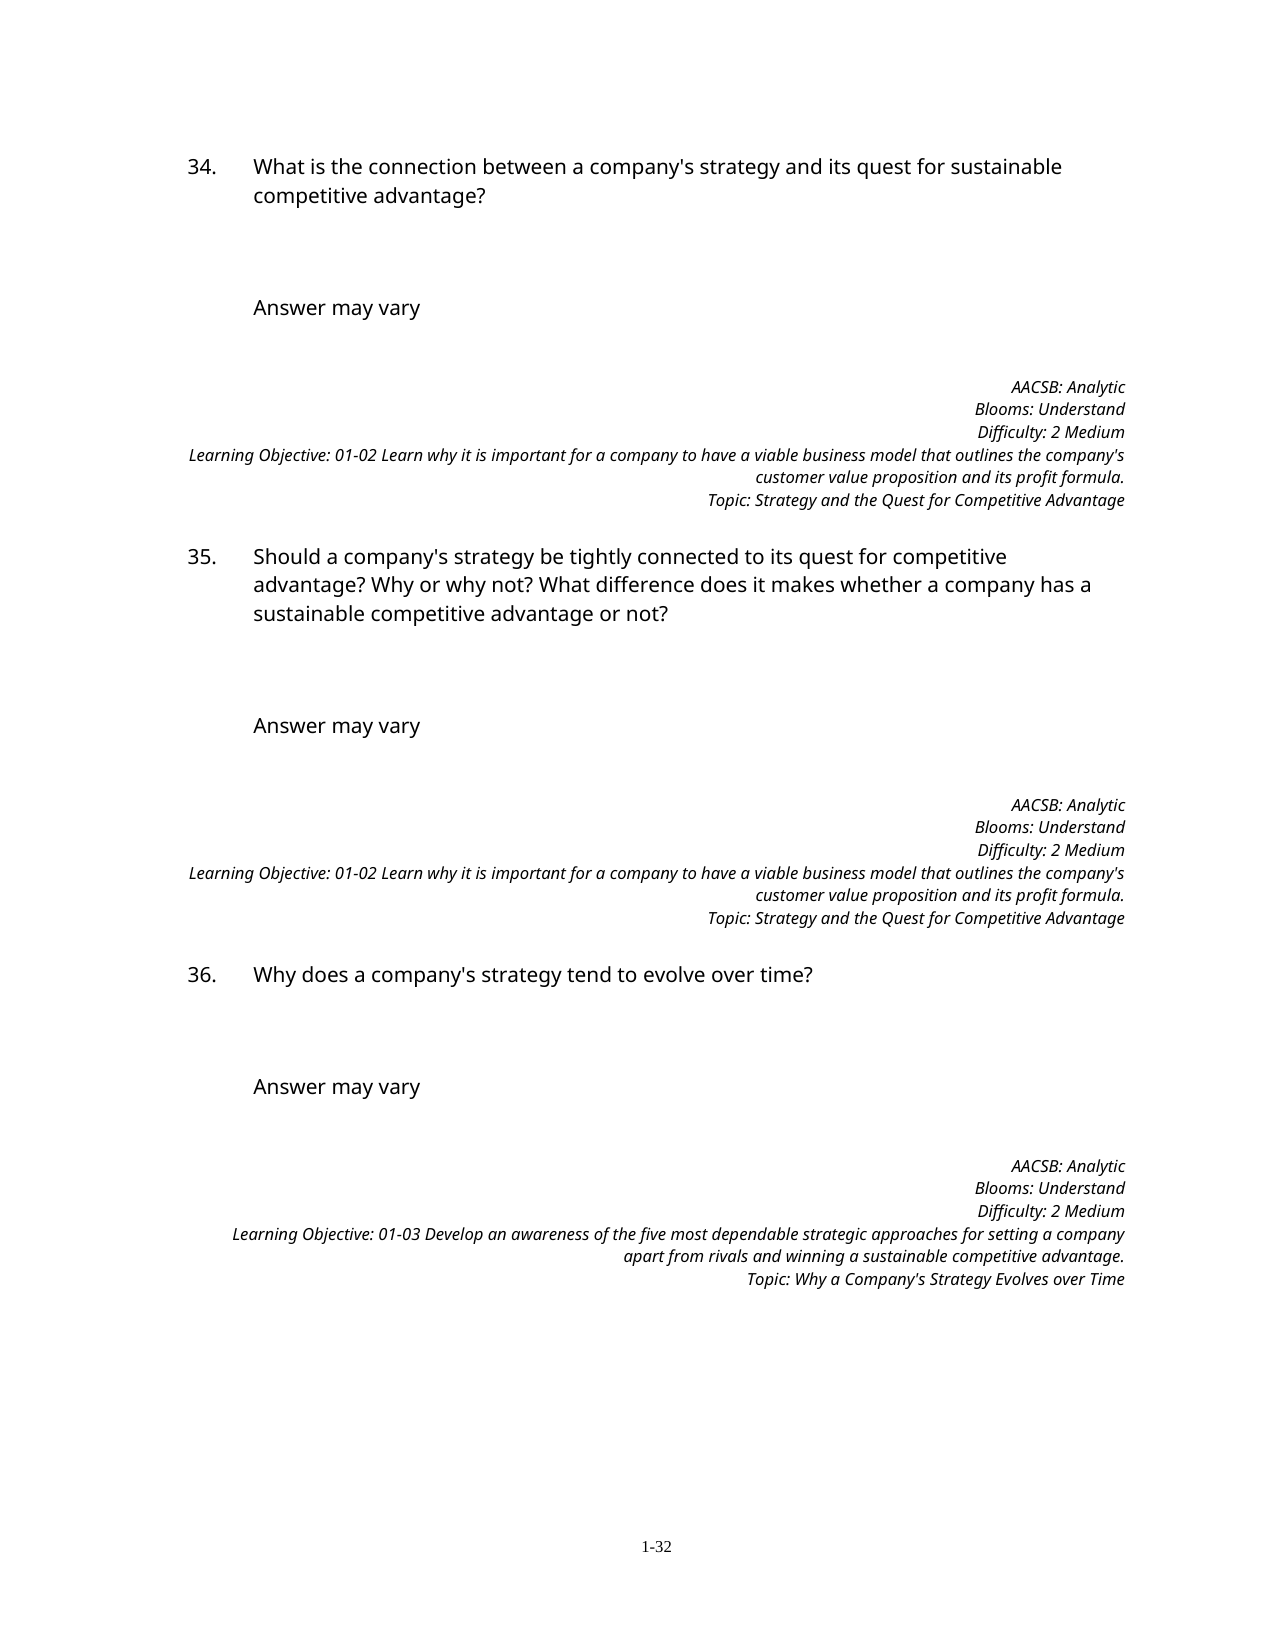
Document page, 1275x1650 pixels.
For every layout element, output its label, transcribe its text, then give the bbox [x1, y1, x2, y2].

table_header 35. [188, 542, 253, 768]
table_header Why does a company's strategy tend to evolve over time? Answer may vary [253, 960, 1125, 1129]
table_header AACSB: Analytic Blooms: Understand Difficulty: 2 Medium Learning Objective: 01-02 Learn why it is important for a company to have a viable business model that outlines the company's customer value proposition and its profit formula. Topic: Strategy and the Quest for Competitive Advantage [188, 375, 1125, 539]
table_header What is the connection between a company's strategy and its quest for sustainable competitive advantage? Answer may vary [253, 153, 1125, 350]
table_header Should a company's strategy be tightly connected to its quest for competitive advantage? Why or why not? What difference does it makes whether a company has a sustainable competitive advantage or not? Answer may vary [253, 542, 1125, 768]
table_header 34. [188, 153, 253, 350]
table_header AACSB: Analytic Blooms: Understand Difficulty: 2 Medium Learning Objective: 01-02 Learn why it is important for a company to have a viable business model that outlines the company's customer value proposition and its profit formula. Topic: Strategy and the Quest for Competitive Advantage [188, 793, 1125, 957]
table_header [188, 1154, 1125, 1318]
table_header 36. [188, 960, 253, 1129]
